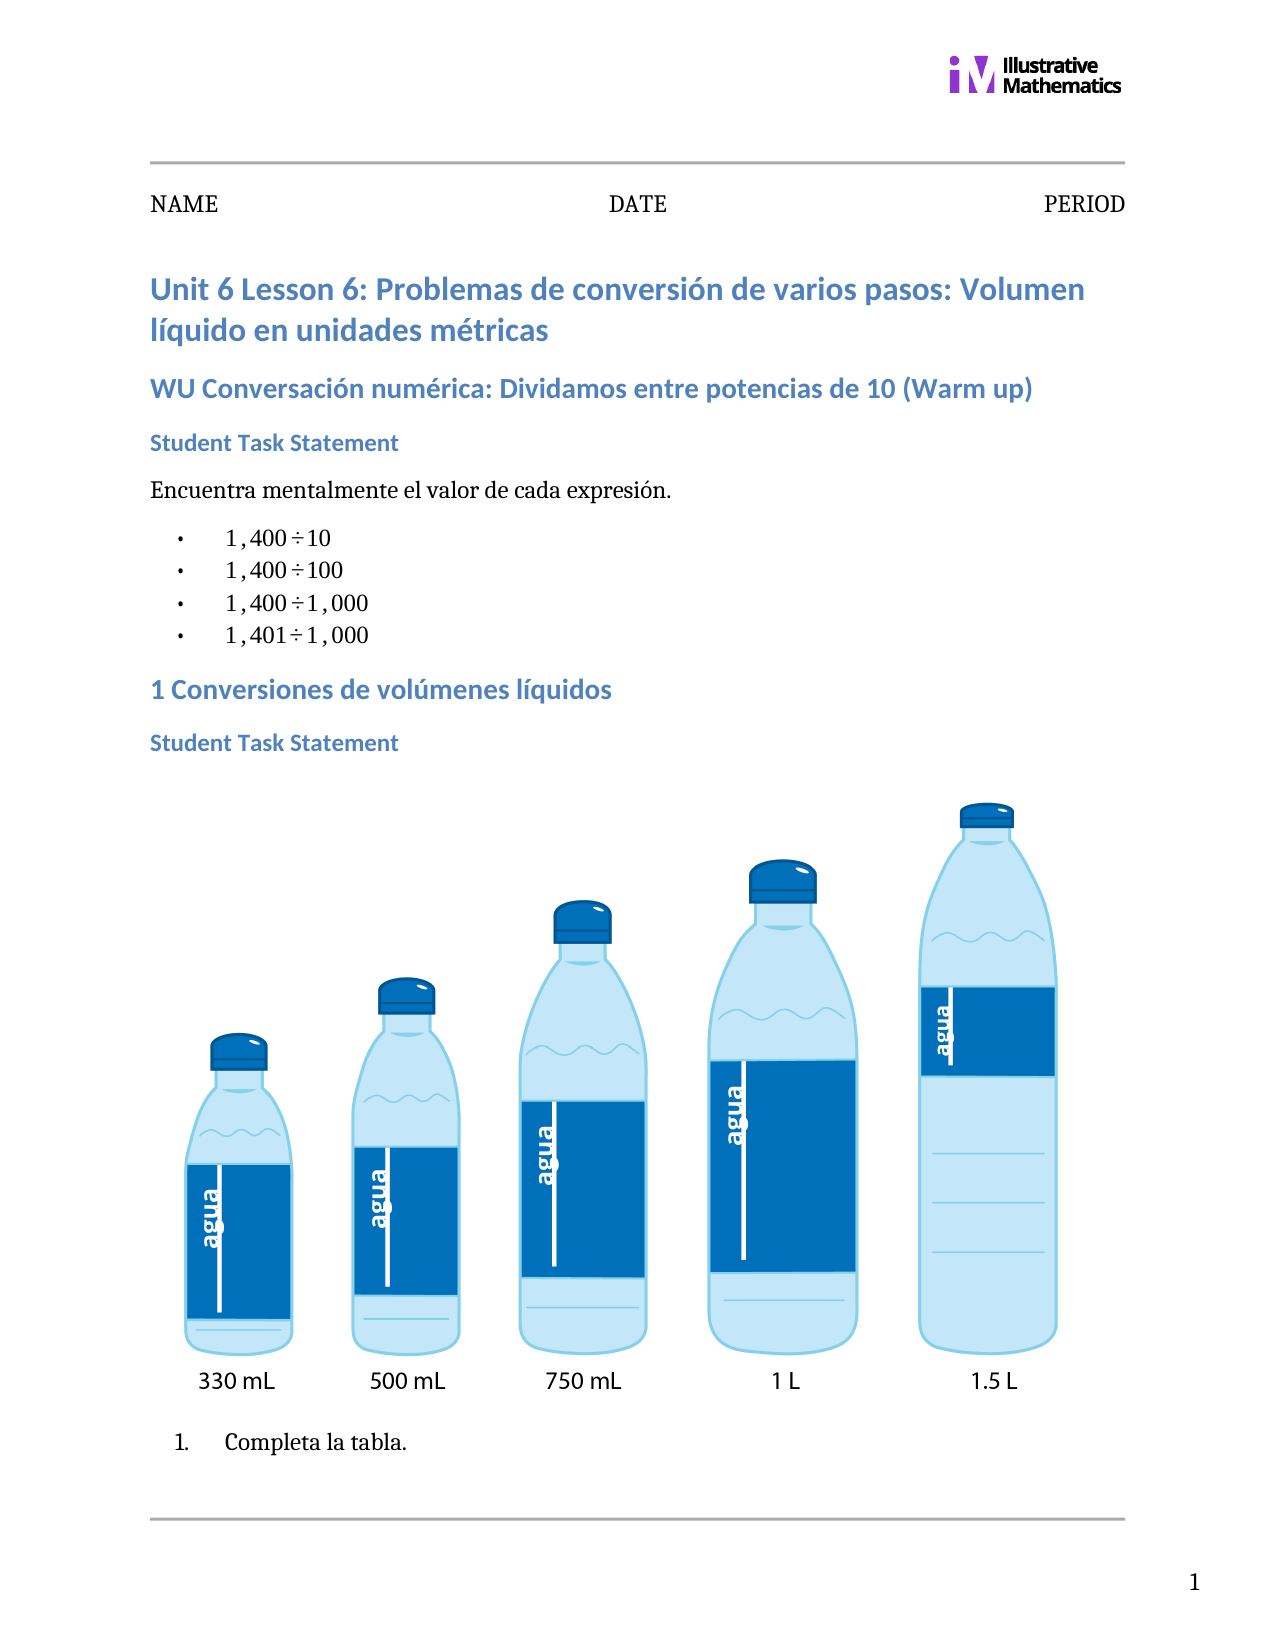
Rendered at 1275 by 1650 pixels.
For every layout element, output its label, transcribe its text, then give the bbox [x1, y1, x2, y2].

subtitle 1 Conversiones de volúmenes líquidos [150, 671, 1125, 707]
subtitle Student Task Statement [150, 727, 1125, 758]
subtitle WU Conversación numérica: Dividamos entre potencias de 10 (Warm up) [150, 371, 1125, 406]
subtitle Student Task Statement [150, 427, 1125, 458]
subtitle Unit 6 Lesson 6: Problemas de conversión de varios pasos: Volumen líquido en unidades métricas [150, 268, 1125, 350]
picture [949, 55, 1121, 93]
list Completa la tabla. [175, 1428, 1125, 1457]
picture [168, 776, 1073, 1410]
text Encuentra mentalmente el valor de cada expresión. [150, 476, 1125, 505]
